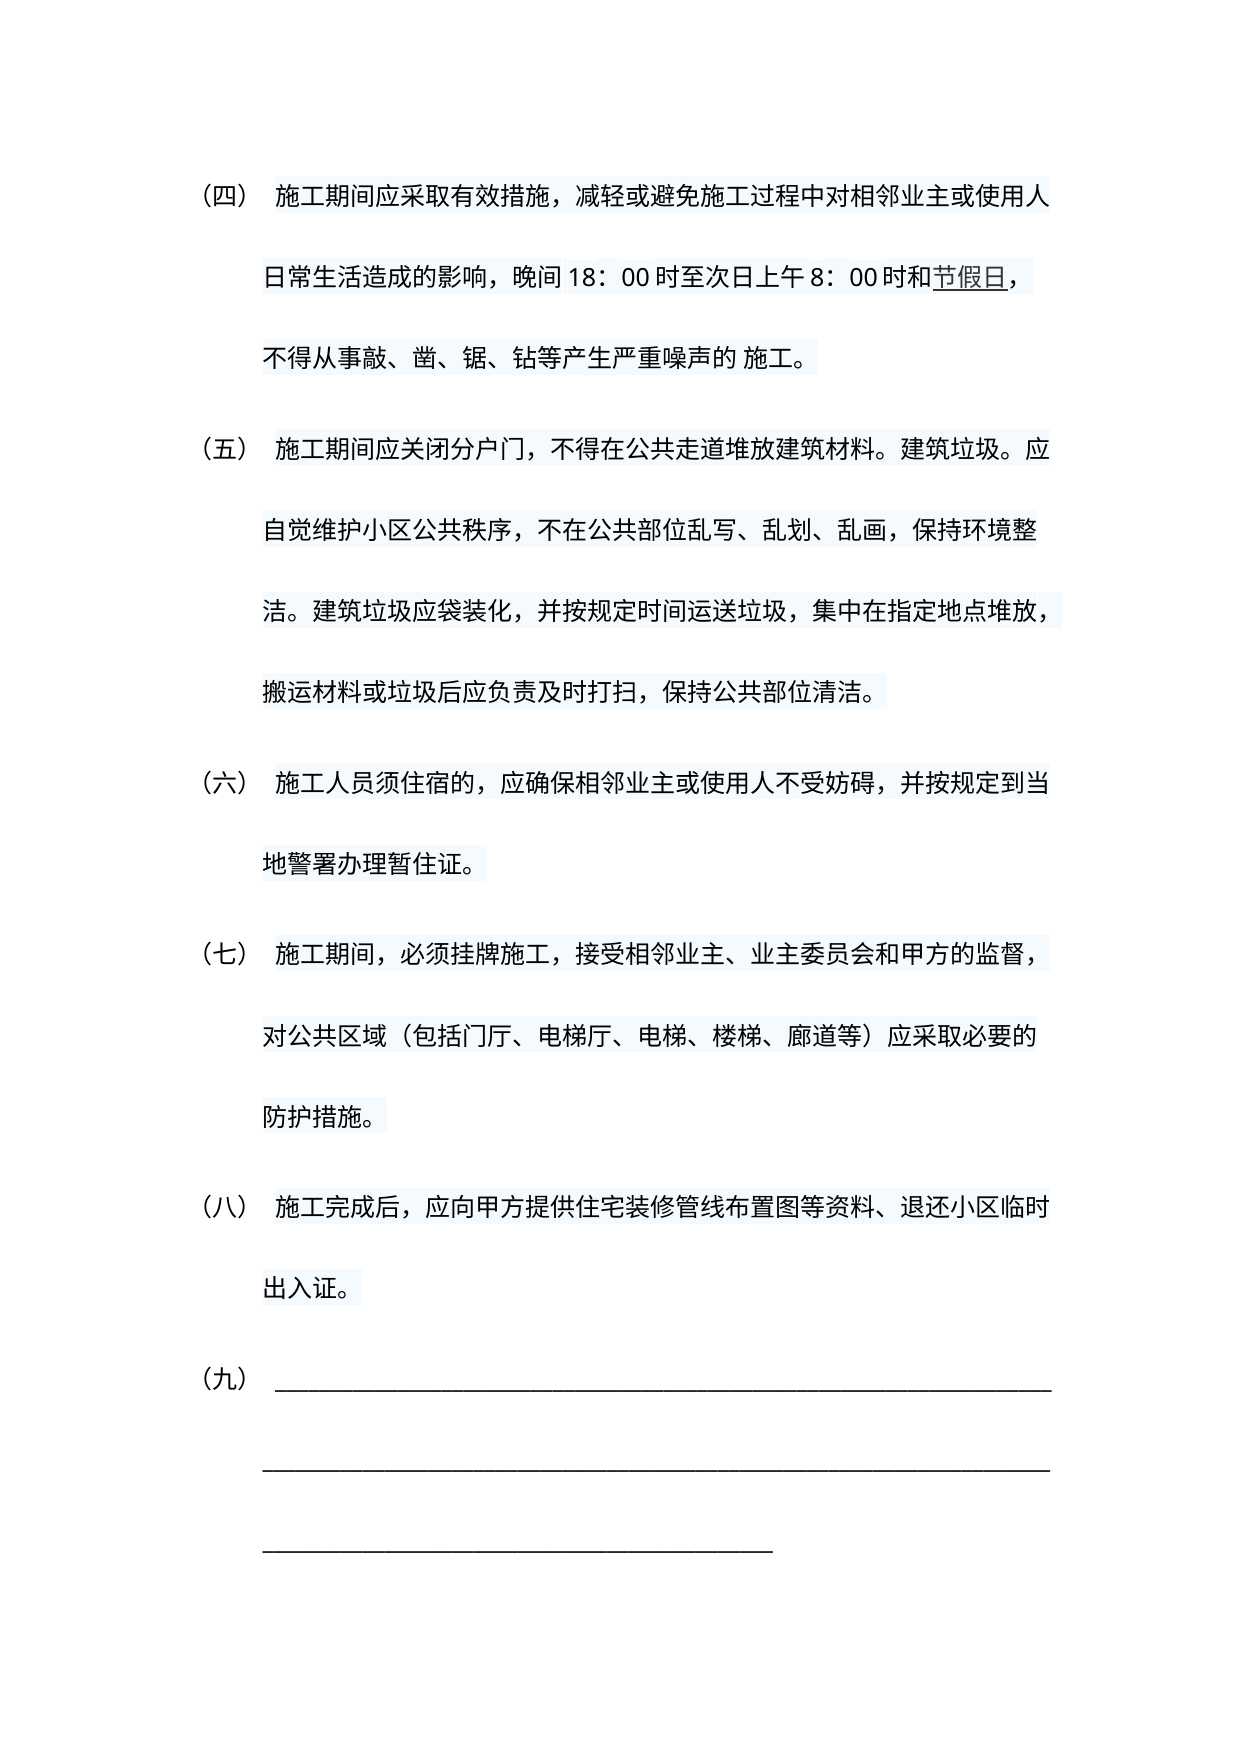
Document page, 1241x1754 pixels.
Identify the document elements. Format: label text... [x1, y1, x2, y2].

list 施工期间，必须挂牌施工，接受相邻业主、业主委员会和甲方的监督，对公共区域（包括门厅、电梯厅、电梯、楼梯、廊道等）应采取必要的防护措施。 [187, 920, 1053, 1148]
list 施工人员须住宿的，应确保相邻业主或使用人不受妨碍，并按规定到当地警署办理暂住证。 [187, 749, 1053, 895]
list ___________________________________________________________________________________________________________________________________________________________________________________________ [187, 1345, 1053, 1572]
list 施工完成后，应向甲方提供住宅装修管线布置图等资料、退还小区临时出入证。 [187, 1173, 1053, 1319]
list 施工期间应关闭分户门，不得在公共走道堆放建筑材料。建筑垃圾。应自觉维护小区公共秩序，不在公共部位乱写、乱划、乱画，保持环境整洁。建筑垃圾应袋装化，并按规定时间运送垃圾，集中在指定地点堆放，搬运材料或垃圾后应负责及时打扫，保持公共部位清洁。 [187, 415, 1053, 723]
list 施工期间应采取有效措施，减轻或避免施工过程中对相邻业主或使用人日常生活造成的影响，晚间18：00时至次日上午8：00时和节假日，不得从事敲、凿、锯、钻等产生严重噪声的 施工。 [187, 162, 1053, 389]
